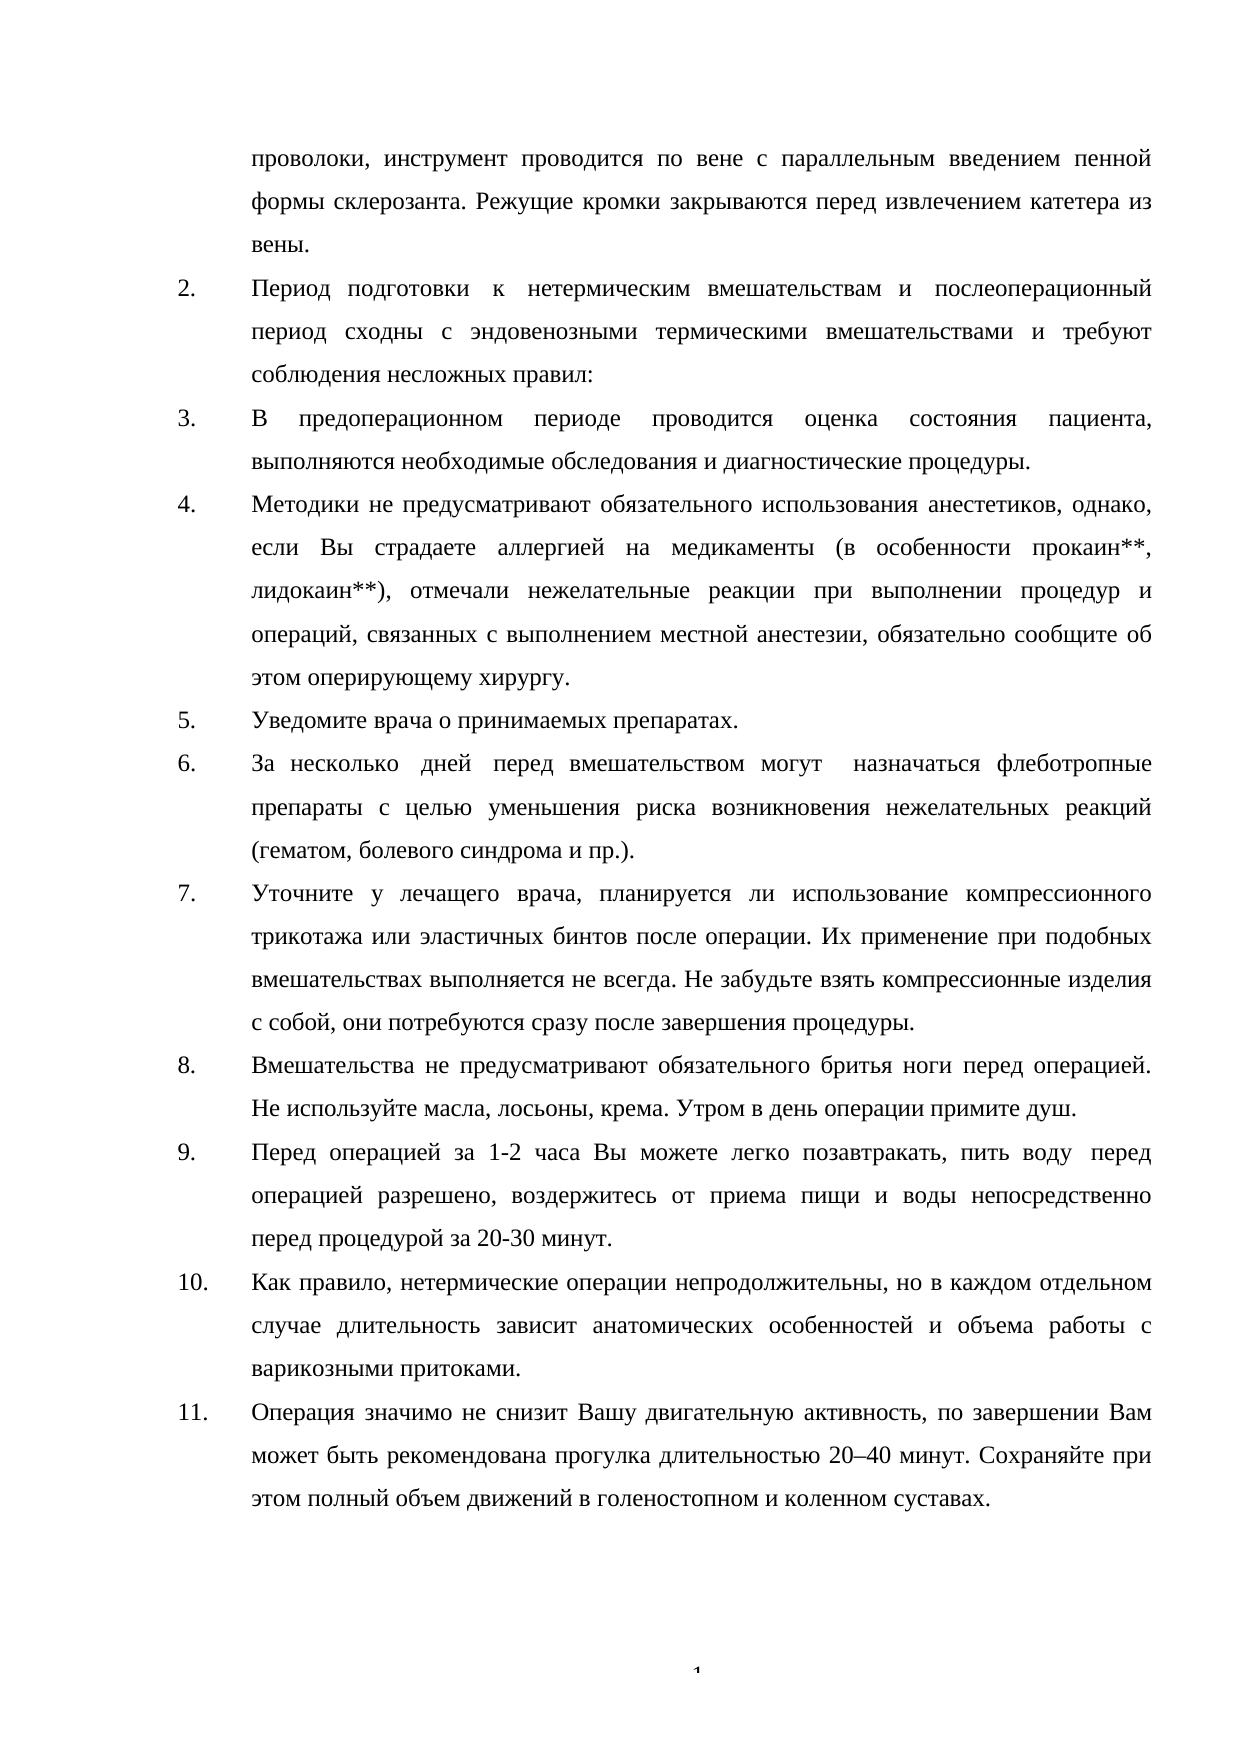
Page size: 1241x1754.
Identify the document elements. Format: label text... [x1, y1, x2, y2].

list Перед операцией за 1-2 часа Вы можете легко позавтракать, пить воду перед операцией разрешено, воздержитесь от приема пищи и воды непосредственно перед процедурой за 20-30 минут. [177, 1137, 1152, 1252]
list Период подготовки к нетермическим вмешательствам и послеоперационный период сходны с эндовенозными термическими вмешательствами и требуют соблюдения несложных правил: [177, 273, 1152, 388]
text проволоки, инструмент проводится по вене с параллельным введением пенной формы склерозанта. Режущие кромки закрываются перед извлечением катетера из вены. [251, 143, 1152, 258]
list Как правило, нетермические операции непродолжительны, но в каждом отдельном случае длительность зависит анатомических особенностей и объема работы с варикозными притоками. [177, 1267, 1152, 1382]
list Операция значимо не снизит Вашу двигательную активность, по завершении Вам может быть рекомендована прогулка длительностью 20–40 минут. Сохраняйте при этом полный объем движений в голеностопном и коленном суставах. [177, 1397, 1152, 1512]
list Вмешательства не предусматривают обязательного бритья ноги перед операцией. Не используйте масла, лосьоны, крема. Утром в день операции примите душ. [177, 1050, 1152, 1122]
list Уточните у лечащего врача, планируется ли использование компрессионного трикотажа или эластичных бинтов после операции. Их применение при подобных вмешательствах выполняется не всегда. Не забудьте взять компрессионные изделия с собой, они потребуются сразу после завершения процедуры. [177, 878, 1152, 1036]
list Уведомите врача о принимаемых препаратах. [177, 706, 1163, 734]
list Методики не предусматривают обязательного использования анестетиков, однако, если Вы страдаете аллергией на медикаменты (в особенности прокаин**, лидокаин**), отмечали нежелательные реакции при выполнении процедур и операций, связанных с выполнением местной анестезии, обязательно сообщите об этом оперирующему хирургу. [177, 489, 1152, 691]
list В предоперационном периоде проводится оценка состояния пациента, выполняются необходимые обследования и диагностические процедуры. [177, 403, 1152, 474]
list За несколько дней перед вмешательством могут назначаться флеботропные препараты с целью уменьшения риска возникновения нежелательных реакций (гематом, болевого синдрома и пр.). [177, 748, 1152, 863]
